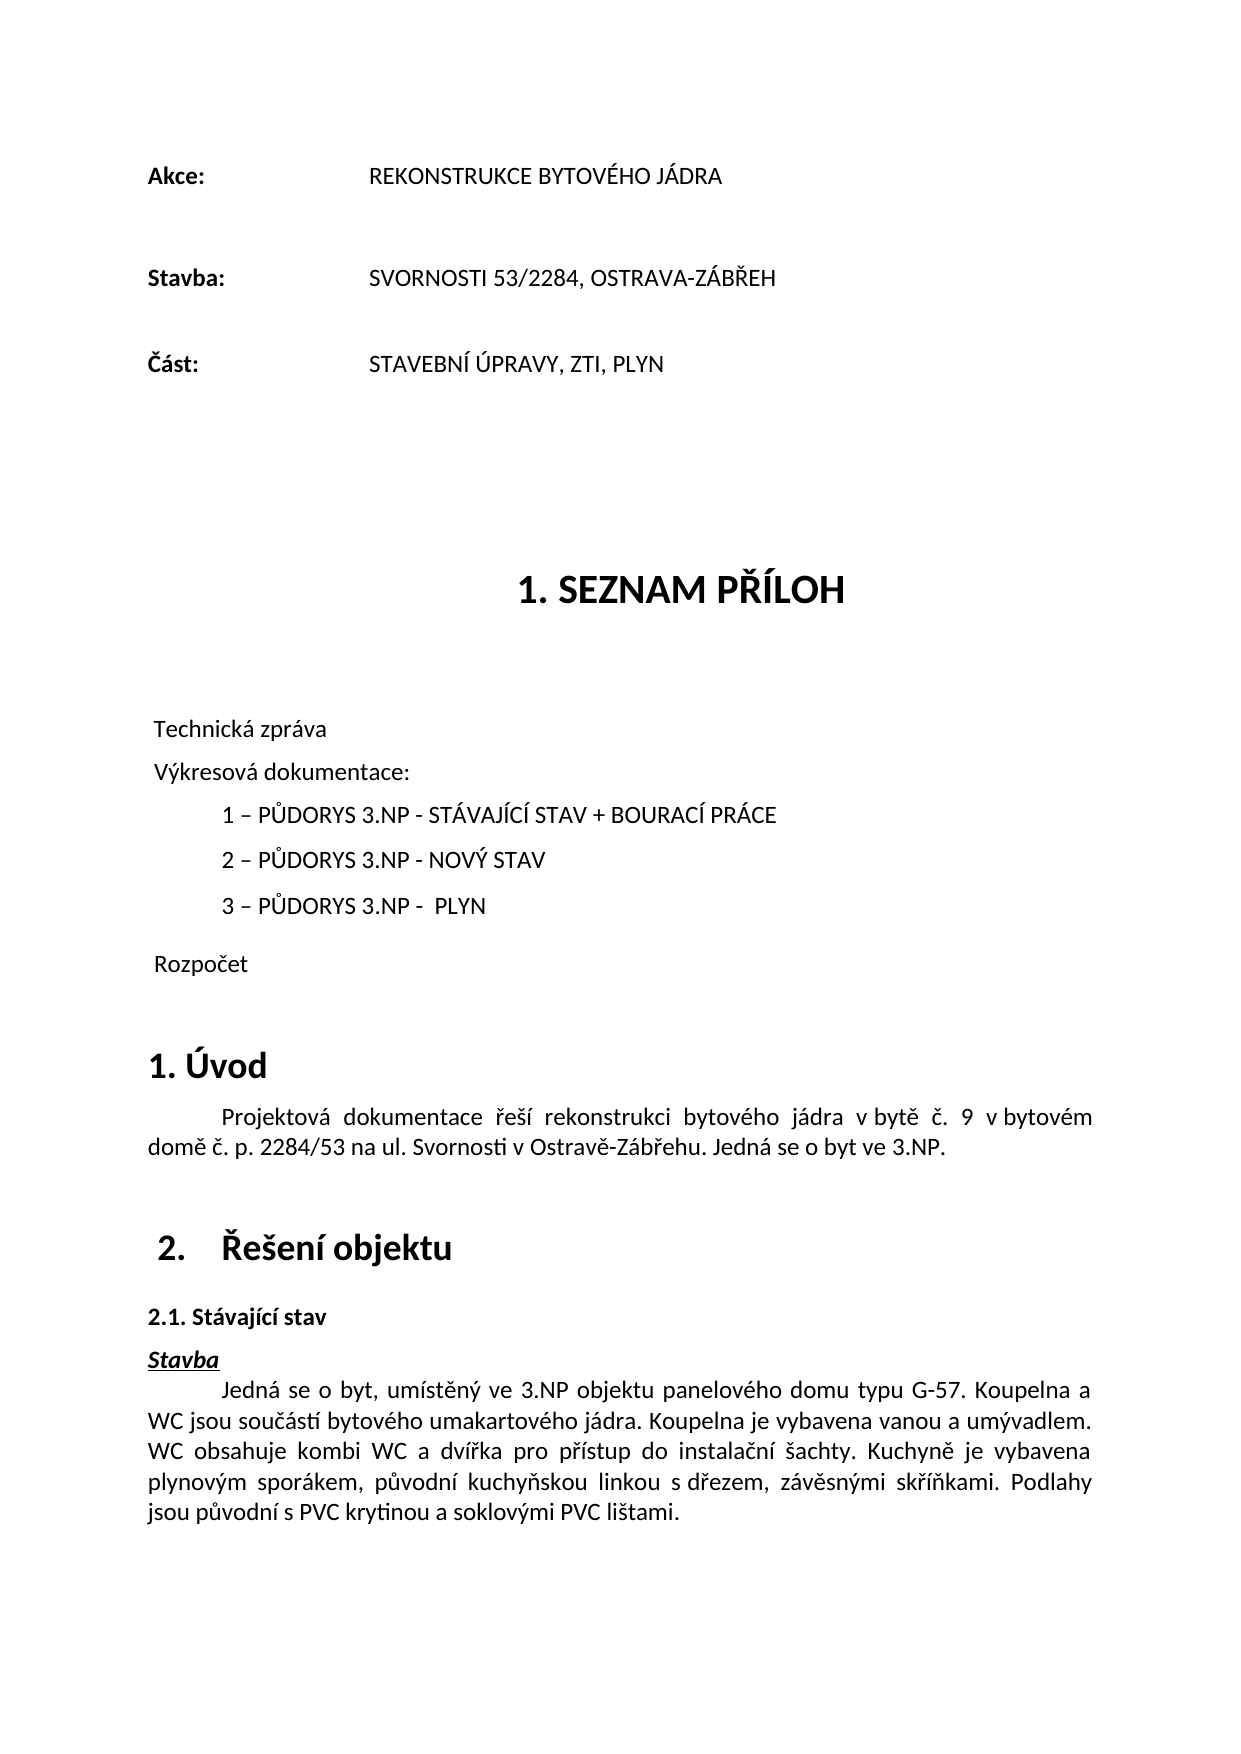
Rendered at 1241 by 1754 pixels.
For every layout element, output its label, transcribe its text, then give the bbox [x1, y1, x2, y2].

list Řešení objektu [157, 1224, 1093, 1270]
text Jedná se o byt, umístěný ve 3.NP objektu panelového domu typu G-57. Koupelna a WC jsou součástí bytového umakartového jádra. Koupelna je vybavena vanou a umývadlem. WC obsahuje kombi WC a dvířka pro přístup do instalační šachty. Kuchyně je vybavena plynovým sporákem, původní kuchyňskou linkou s dřezem, závěsnými skříňkami. Podlahy jsou původní s PVC krytinou a soklovými PVC lištami. [148, 1374, 1093, 1527]
text 3 – PŮDORYS 3.NP - PLYN [148, 890, 1093, 921]
text 1. Úvod [148, 1042, 1093, 1088]
text 2.1. Stávající stav [148, 1301, 1093, 1331]
text 1 – PŮDORYS 3.NP - STÁVAJÍCÍ STAV + BOURACÍ PRÁCE [148, 799, 1093, 829]
text Část: STAVEBNÍ ÚPRAVY, ZTI, PLYN [148, 348, 1093, 379]
text Rozpočet [154, 949, 1093, 979]
text Technická zpráva [148, 713, 1093, 743]
text Akce: REKONSTRUKCE BYTOVÉHO JÁDRA [148, 160, 1093, 191]
text 1. SEZNAM PŘÍLOH [441, 563, 1093, 614]
text Výkresová dokumentace: [154, 756, 1093, 786]
text Stavba [148, 1344, 1093, 1374]
text Stavba: SVORNOSTI 53/2284, OSTRAVA-ZÁBŘEH [148, 262, 1093, 293]
text 2 – PŮDORYS 3.NP - NOVÝ STAV [148, 845, 1093, 875]
text Projektová dokumentace řeší rekonstrukci bytového jádra v bytě č. 9 v bytovém domě č. p. 2284/53 na ul. Svornosti v Ostravě-Zábřehu. Jedná se o byt ve 3.NP. [148, 1101, 1093, 1162]
